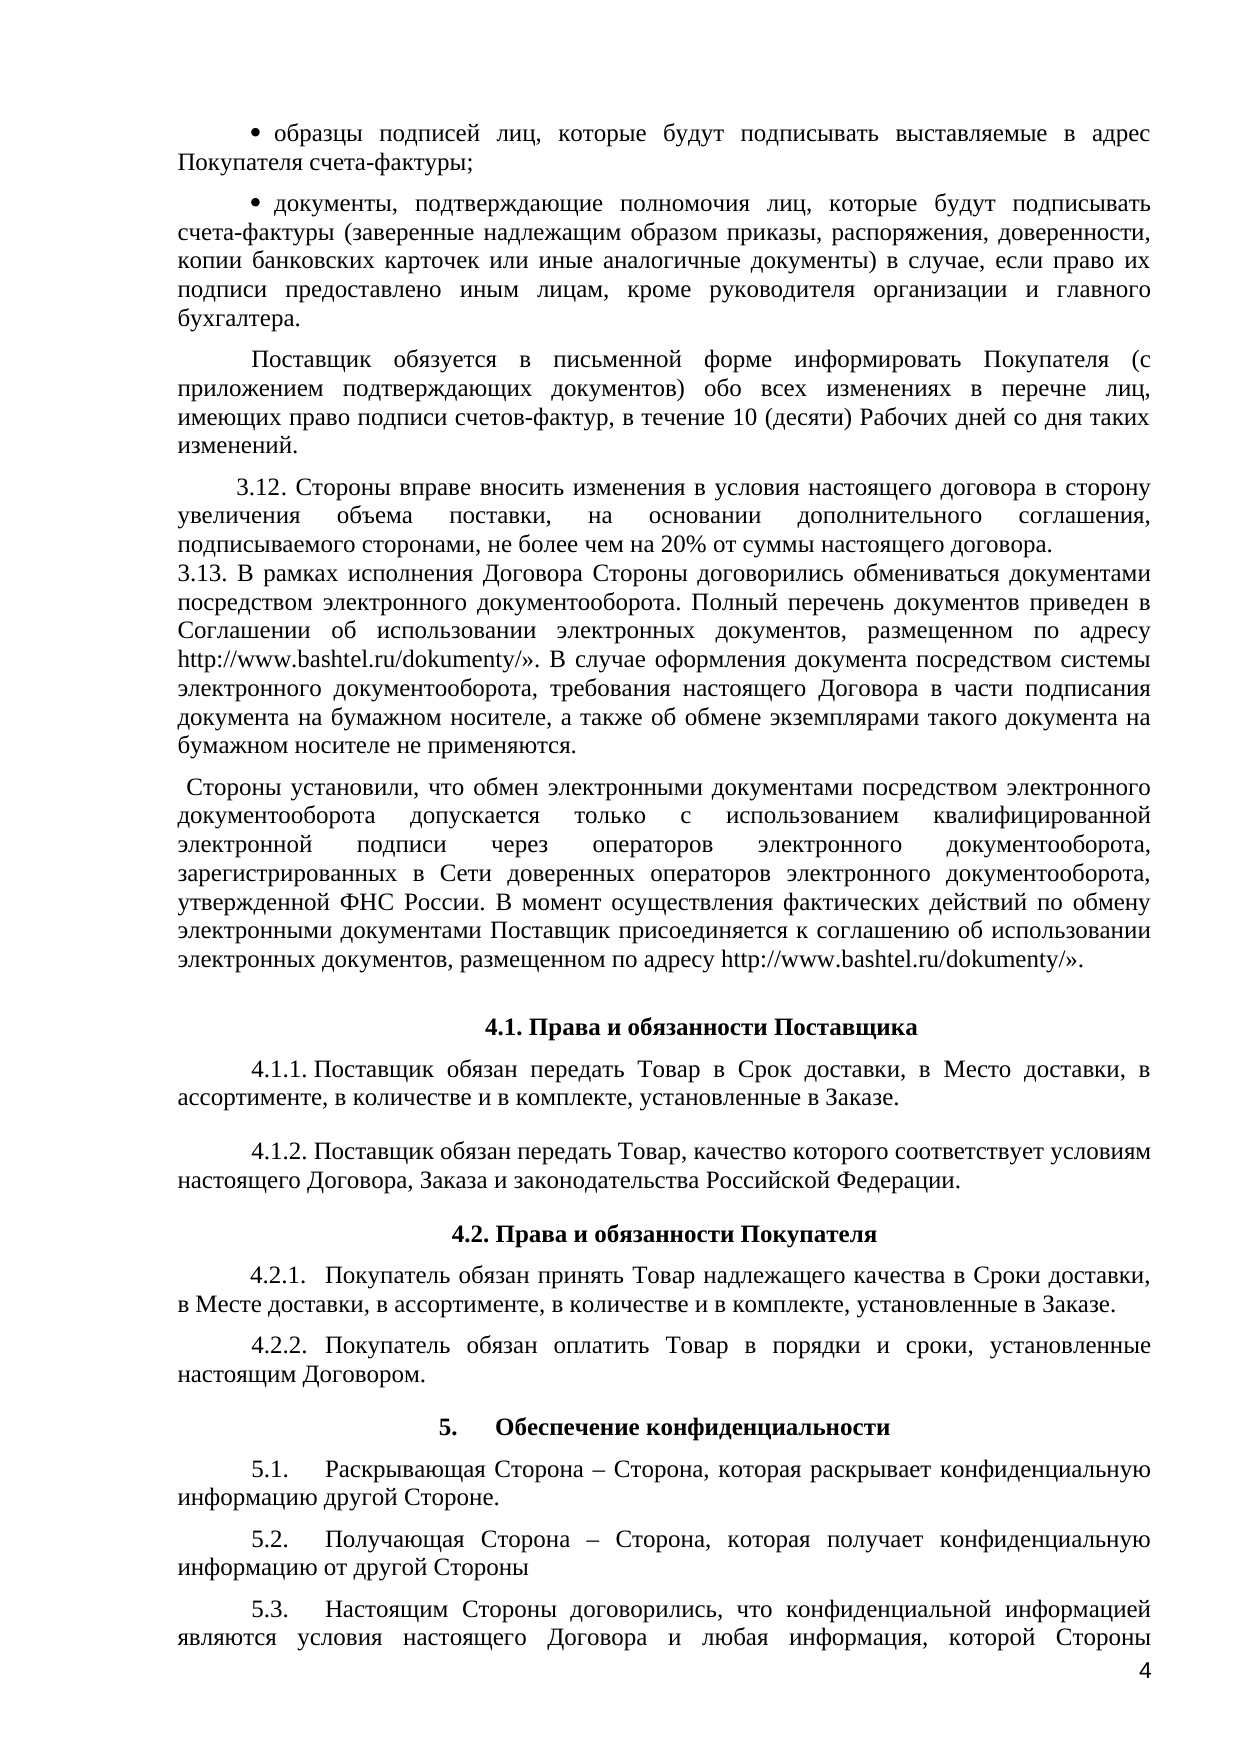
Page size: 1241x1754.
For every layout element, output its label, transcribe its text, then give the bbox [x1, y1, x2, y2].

list документы, подтверждающие полномочия лиц, которые будут подписывать счета-фактуры (заверенные надлежащим образом приказы, распоряжения, доверенности, копии банковских карточек или иные аналогичные документы) в случае, если право их подписи предоставлено иным лицам, кроме руководителя организации и главного бухгалтера. [177, 188, 1152, 332]
text Поставщик обязуется в письменной форме информировать Покупателя (с приложением подтверждающих документов) обо всех изменениях в перечне лиц, имеющих право подписи счетов-фактур, в течение 10 (десяти) Рабочих дней со дня таких изменений. [177, 344, 1152, 459]
text 4.1. Права и обязанности Поставщика [177, 1012, 1152, 1041]
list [177, 1594, 1152, 1651]
list . Стороны вправе вносить изменения в условия настоящего договора в сторону увеличения объема поставки, на основании дополнительного соглашения, подписываемого сторонами, не более чем на 20% от суммы настоящего договора. [177, 472, 1152, 558]
text 4.2. Права и обязанности Покупателя [177, 1219, 1152, 1247]
text Стороны установили, что обмен электронными документами посредством электронного документооборота допускается только с использованием квалифицированной электронной подписи через операторов электронного документооборота, зарегистрированных в Сети доверенных операторов электронного документооборота, утвержденной ФНС России. В момент осуществления фактических действий по обмену электронными документами Поставщик присоединяется к соглашению об использовании электронных документов, размещенном по адресу http://www.bashtel.ru/dokumenty/». [177, 772, 1152, 973]
list Получающая Сторона – Сторона, которая получает конфиденциальную информацию от другой Стороны [177, 1524, 1152, 1581]
list Поставщик обязан передать Товар, качество которого соответствует условиям настоящего Договора, Заказа и законодательства Российской Федерации. [177, 1136, 1152, 1194]
list Поставщик обязан передать Товар в Срок доставки, в Место доставки, в ассортименте, в количестве и в комплекте, установленные в Заказе. [177, 1054, 1152, 1111]
text 3.13. В рамках исполнения Договора Стороны договорились обмениваться документами посредством электронного документооборота. Полный перечень документов приведен в Соглашении об использовании электронных документов, размещенном по адресу http://www.bashtel.ru/dokumenty/». В случае оформления документа посредством системы электронного документооборота, требования настоящего Договора в части подписания документа на бумажном носителе, а также об обмене экземплярами такого документа на бумажном носителе не применяются. [177, 558, 1152, 759]
list Обеспечение конфиденциальности [177, 1412, 1152, 1441]
list Раскрывающая Сторона – Сторона, которая раскрывает конфиденциальную информацию другой Стороне. [177, 1454, 1152, 1511]
list Покупатель обязан принять Товар надлежащего качества в Сроки доставки, в Месте доставки, в ассортименте, в количестве и в комплекте, установленные в Заказе. [177, 1260, 1152, 1317]
list образцы подписей лиц, которые будут подписывать выставляемые в адрес Покупателя счета-фактуры; [177, 118, 1152, 176]
list Покупатель обязан оплатить Товар в порядки и сроки, установленные настоящим Договором. [177, 1330, 1152, 1387]
